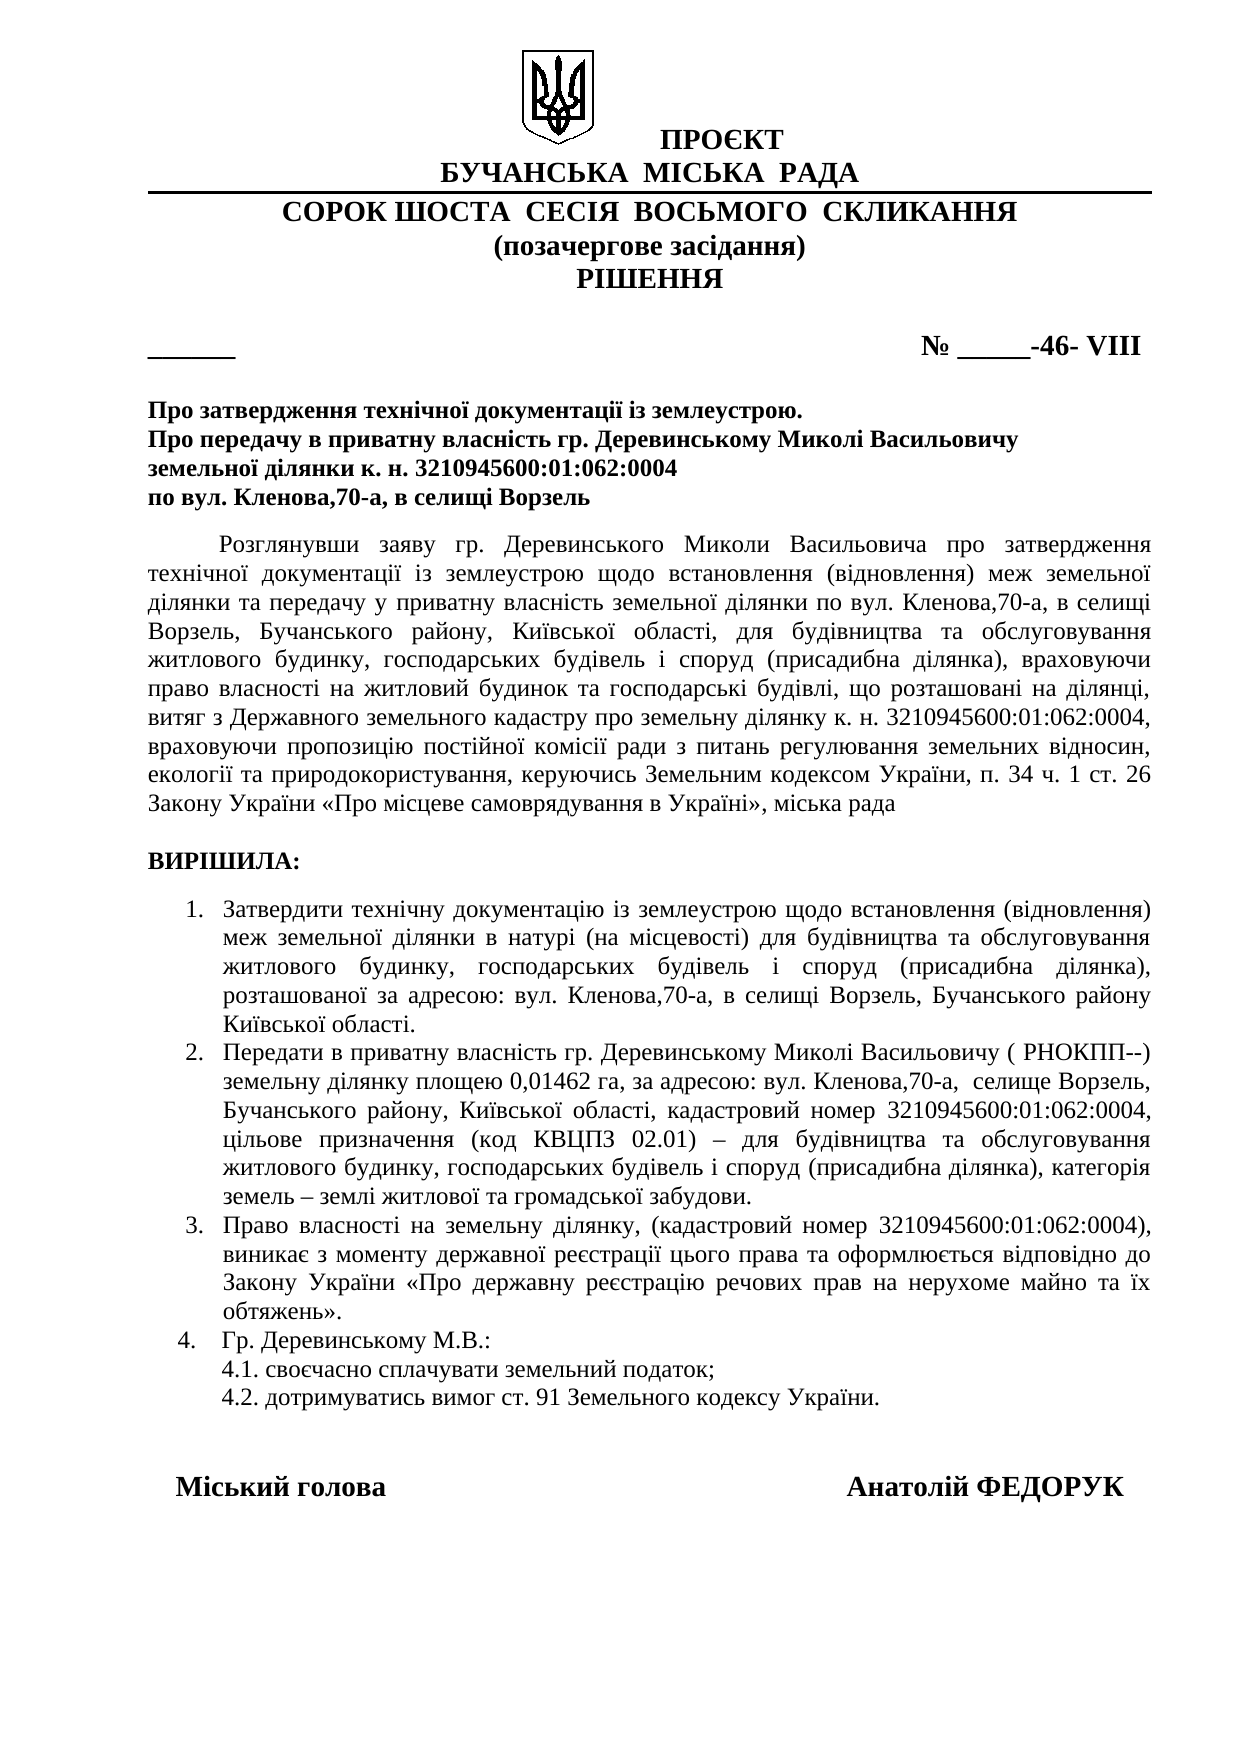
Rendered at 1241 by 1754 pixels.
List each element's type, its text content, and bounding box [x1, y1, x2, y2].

text Про затвердження технічної документації із землеустрою. [148, 395, 1152, 424]
text ВИРІШИЛА: [148, 846, 1152, 874]
text Розглянувши заяву гр. Деревинського Миколи Васильовича про затвердження технічної документації із землеустрою щодо встановлення (відновлення) меж земельної ділянки та передачу у приватну власність земельної ділянки по вул. Кленова,70-а, в селищі Ворзель, Бучанського району, Київської області, для будівництва та обслуговування житлового будинку, господарських будівель і споруд (присадибна ділянка), враховуючи право власності на житловий будинок та господарські будівлі, що розташовані на ділянці, витяг з Державного земельного кадастру про земельну ділянку к. н. 3210945600:01:062:0004, враховуючи пропозицію постійної комісії ради з питань регулювання земельних відносин, екології та природокористування, керуючись Земельним кодексом України, п. 34 ч. 1 ст. 26 Закону України «Про місцеве самоврядування в Україні», міська рада [148, 529, 1152, 817]
text Міський голова Анатолій ФЕДОРУК [148, 1469, 1152, 1502]
text Про передачу в приватну власність гр. Деревинському Миколі Васильовичу [148, 424, 1152, 453]
list Передати в приватну власність гр. Деревинському Миколі Васильовичу ( РНОКПП--) земельну ділянку площею 0,01462 га, за адресою: вул. Кленова,70-а, селище Ворзель, Бучанського району, Київської області, кадастровий номер 3210945600:01:062:0004, цільове призначення (код КВЦПЗ 02.01) – для будівництва та обслуговування житлового будинку, господарських будівель і споруд (присадибна ділянка), категорія земель – землі житлової та громадської забудови. [185, 1037, 1152, 1210]
text по вул. Кленова,70-а, в селищі Ворзель [148, 482, 1152, 510]
text РІШЕННЯ [148, 261, 1152, 295]
text 4.1. своєчасно сплачувати земельний податок; [148, 1354, 1152, 1382]
text земельної ділянки к. н. 3210945600:01:062:0004 [148, 453, 1152, 482]
text ПРОЄКТ [148, 44, 1152, 155]
text СОРОК ШОСТА СЕСІЯ ВОСЬМОГО СКЛИКАННЯ [148, 194, 1152, 228]
text ______ № _____-46- VІІІ [148, 328, 1152, 362]
text 4. Гр. Деревинському М.В.: [148, 1325, 1152, 1354]
list Право власності на земельну ділянку, (кадастровий номер 3210945600:01:062:0004), виникає з моменту державної реєстрації цього права та оформлюється відповідно до Закону України «Про державну реєстрацію речових прав на нерухоме майно та їх обтяжень». [185, 1210, 1152, 1325]
text (позачергове засідання) [148, 228, 1152, 261]
text 4.2. дотримуватись вимог ст. 91 Земельного кодексу України. [148, 1382, 1152, 1411]
list Затвердити технічну документацію із землеустрою щодо встановлення (відновлення) меж земельної ділянки в натурі (на місцевості) для будівництва та обслуговування житлового будинку, господарських будівель і споруд (присадибна ділянка), розташованої за адресою: вул. Кленова,70-а, в селищі Ворзель, Бучанського району Київської області. [185, 894, 1152, 1037]
text БУЧАНСЬКА МІСЬКА РАДА [148, 155, 1152, 191]
